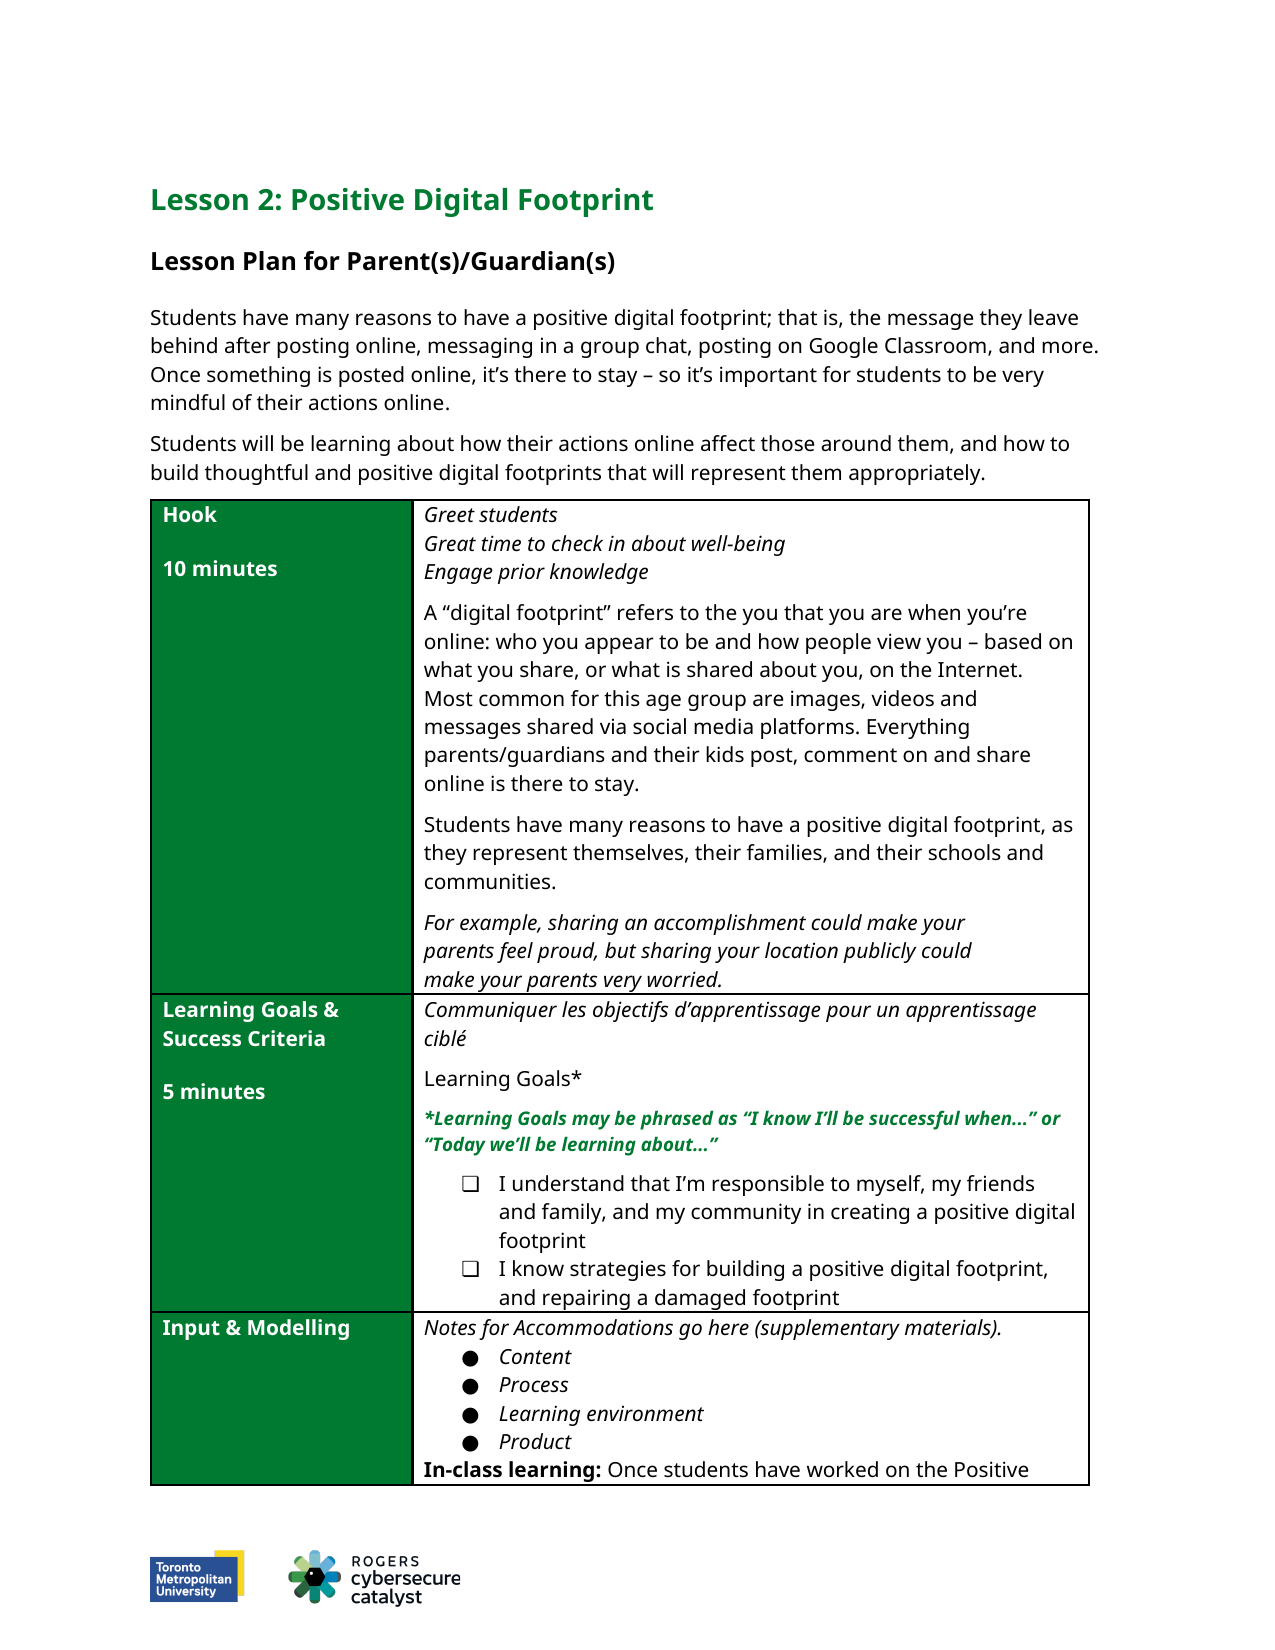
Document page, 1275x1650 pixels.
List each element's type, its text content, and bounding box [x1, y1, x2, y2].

text Students have many reasons to have a positive digital footprint; that is, the message they leave behind after posting online, messaging in a group chat, posting on Google Classroom, and more. Once something is posted online, it’s there to stay – so it’s important for students to be very mindful of their actions online. [150, 303, 1125, 417]
table_header Hook 10 minutes [152, 501, 411, 993]
text Students will be learning about how their actions online affect those around them, and how to build thoughtful and positive digital footprints that will represent them appropriately. [150, 429, 1125, 486]
table_cell Communiquer les objectifs d’apprentissage pour un apprentissage ciblé Learning Goals* *Learning Goals may be phrased as “I know I’ll be successful when...” or “Today we’ll be learning about...” I understand that I’m responsible to myself, my friends and family, and my community in creating a positive digital footprint I know strategies for building a positive digital footprint, and repairing a damaged footprint [414, 995, 1088, 1311]
table_cell Learning Goals & Success Criteria 5 minutes [152, 995, 411, 1311]
table_header Greet students Great time to check in about well-being Engage prior knowledge A “digital footprint” refers to the you that you are when you’re online: who you appear to be and how people view you – based on what you share, or what is shared about you, on the Internet. Most common for this age group are images, videos and messages shared via social media platforms. Everything parents/guardians and their kids post, comment on and share online is there to stay. Students have many reasons to have a positive digital footprint, as they represent themselves, their families, and their schools and communities. For example, sharing an accomplishment could make your parents feel proud, but sharing your location publicly could make your parents very worried. [414, 501, 1088, 993]
table_cell Input & Modelling [152, 1313, 411, 1484]
text Lesson 2: Positive Digital Footprint [150, 179, 1125, 219]
picture [150, 1550, 461, 1607]
text Lesson Plan for Parent(s)/Guardian(s) [150, 244, 1125, 278]
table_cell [414, 1313, 1088, 1484]
